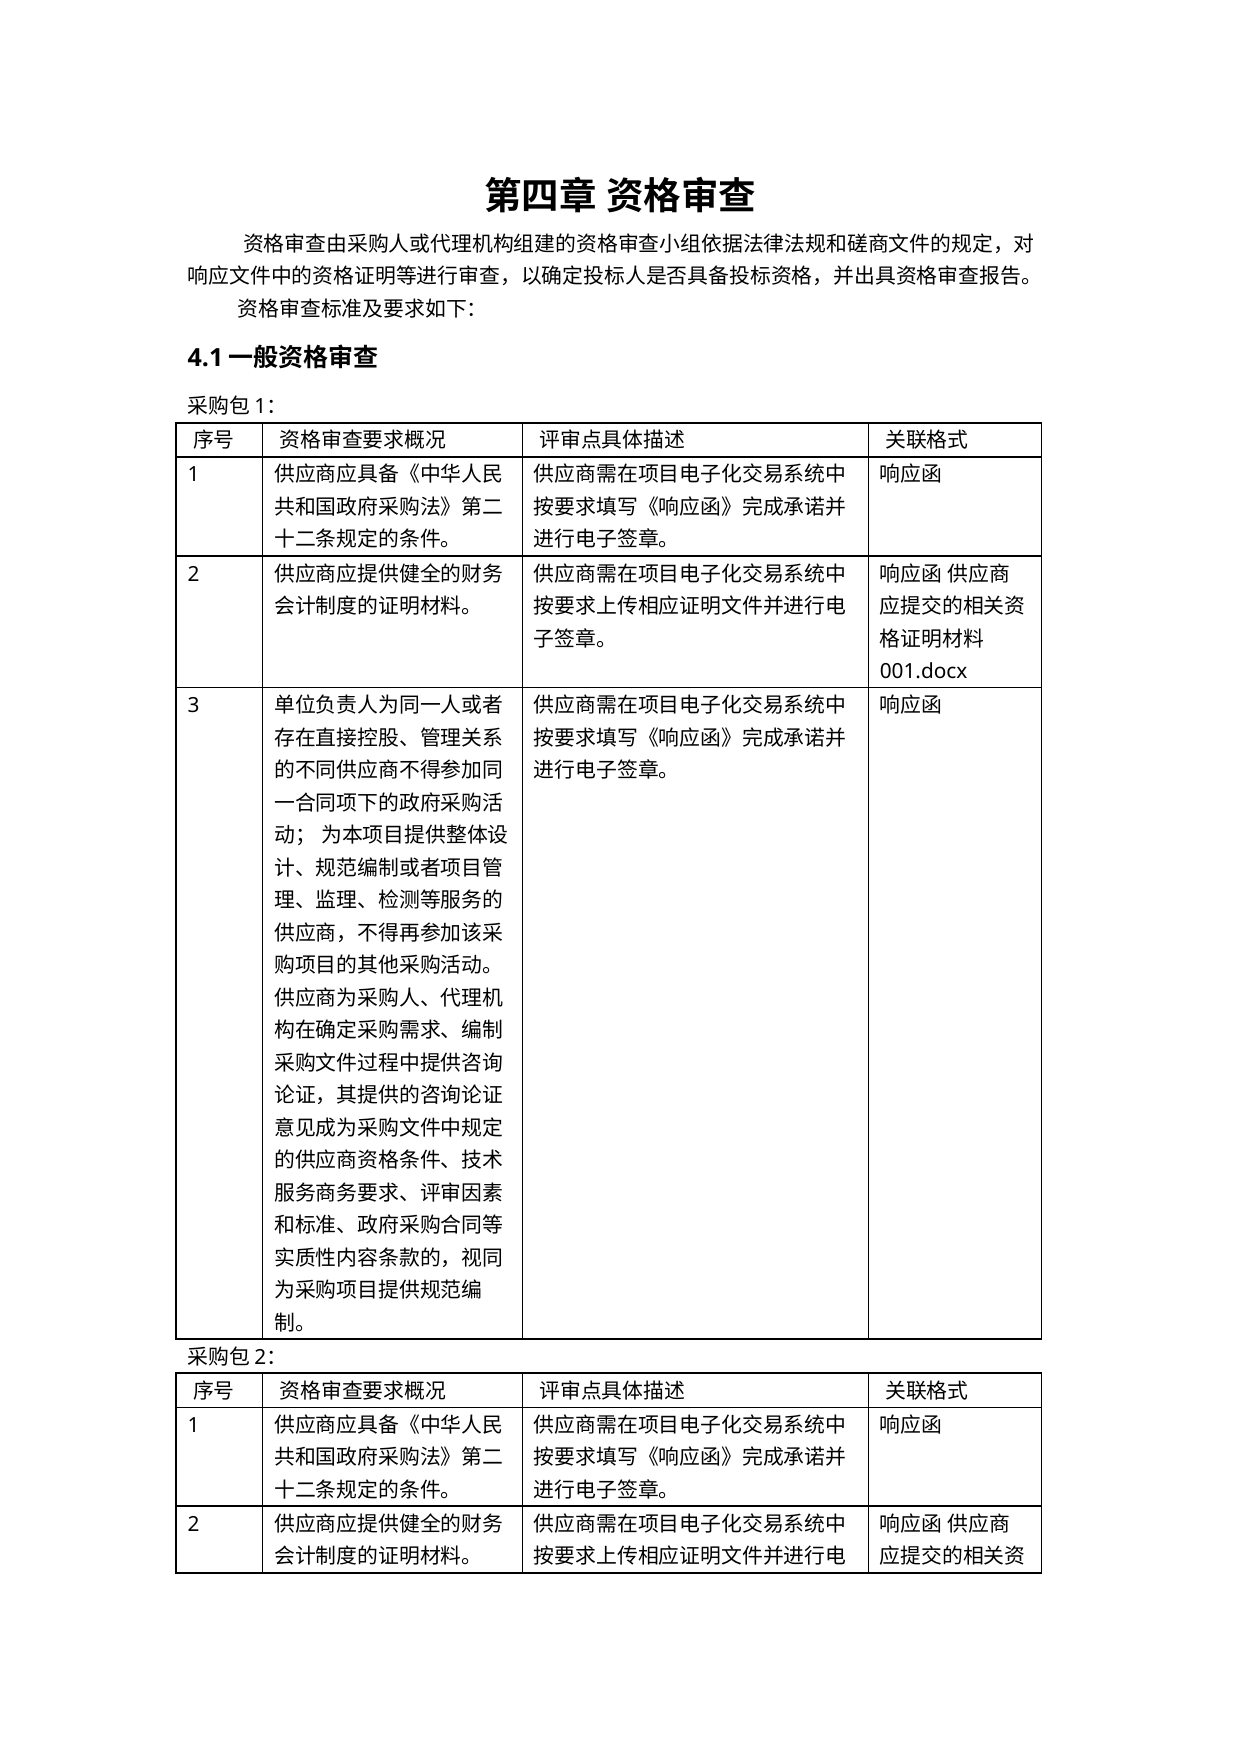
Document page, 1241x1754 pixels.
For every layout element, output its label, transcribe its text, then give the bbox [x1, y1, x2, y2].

text 资格审查标准及要求如下： [187, 292, 1053, 324]
table_cell 响应函 供应商应提交的相关资格证明材料001.docx [869, 557, 1041, 687]
table_header 资格审查要求概况 [263, 1374, 522, 1406]
text 采购包1： [187, 389, 1053, 422]
text 4.1一般资格审查 [187, 324, 1053, 389]
table_header 关联格式 [869, 1374, 1041, 1406]
table_cell 供应商需在项目电子化交易系统中按要求填写《响应函》完成承诺并进行电子签章。 [523, 688, 868, 1338]
table_cell 1 [177, 458, 262, 555]
text 第四章 资格审查 [187, 162, 1053, 227]
table_cell 1 [177, 1408, 262, 1505]
table_header 评审点具体描述 [523, 1374, 868, 1406]
text 资格审查由采购人或代理机构组建的资格审查小组依据法律法规和磋商文件的规定，对响应文件中的资格证明等进行审查，以确定投标人是否具备投标资格，并出具资格审查报告。 [187, 227, 1053, 292]
table_header 评审点具体描述 [523, 424, 868, 456]
table_cell 响应函 [869, 458, 1041, 555]
table_header 关联格式 [869, 424, 1041, 456]
table_cell 响应函 [869, 1408, 1041, 1505]
table_header 序号 [177, 424, 262, 456]
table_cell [523, 1507, 868, 1572]
table_cell 供应商需在项目电子化交易系统中按要求上传相应证明文件并进行电子签章。 [523, 557, 868, 687]
table_cell 3 [177, 688, 262, 1338]
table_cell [263, 1507, 522, 1572]
table_header 序号 [177, 1374, 262, 1406]
table_cell 2 [177, 1507, 262, 1572]
table_cell 供应商应具备《中华人民共和国政府采购法》第二十二条规定的条件。 [263, 458, 522, 555]
table_header 资格审查要求概况 [263, 424, 522, 456]
text 采购包2： [187, 1340, 1053, 1372]
table_cell 供应商应提供健全的财务会计制度的证明材料。 [263, 557, 522, 687]
table_cell 响应函 [869, 688, 1041, 1338]
table_cell 供应商需在项目电子化交易系统中按要求填写《响应函》完成承诺并进行电子签章。 [523, 458, 868, 555]
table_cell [869, 1507, 1041, 1572]
table_cell 供应商需在项目电子化交易系统中按要求填写《响应函》完成承诺并进行电子签章。 [523, 1408, 868, 1505]
table_cell 2 [177, 557, 262, 687]
table_cell 供应商应具备《中华人民共和国政府采购法》第二十二条规定的条件。 [263, 1408, 522, 1505]
